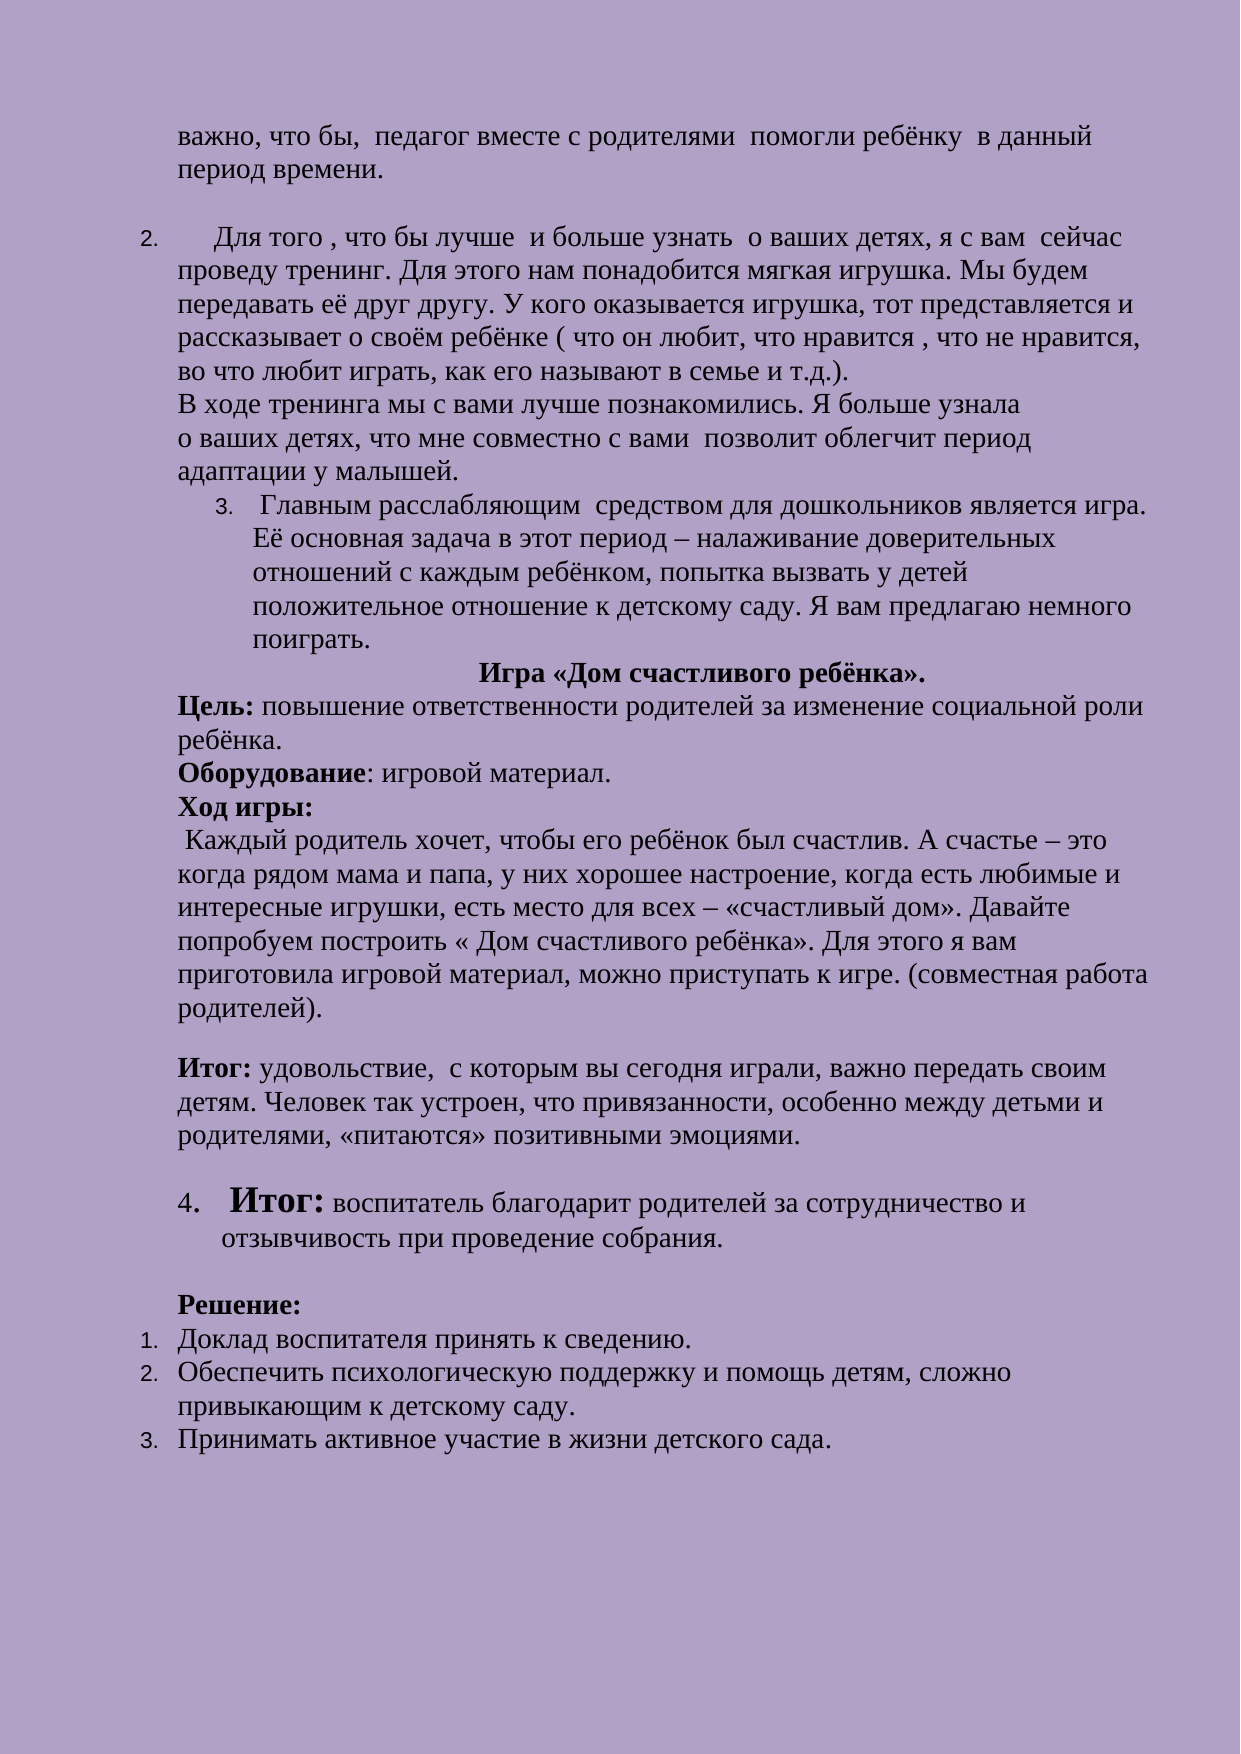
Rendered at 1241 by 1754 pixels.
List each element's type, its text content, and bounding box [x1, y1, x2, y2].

list Принимать активное участие в жизни детского сада. [140, 1421, 1152, 1455]
text о ваших детях, что мне совместно с вами позволит облегчит период [177, 420, 1152, 453]
text 4. Итог: воспитатель благодарит родителей за сотрудничество и [177, 1177, 1152, 1220]
text Ход игры: [177, 789, 1152, 822]
list Доклад воспитателя принять к сведению. [140, 1321, 1152, 1354]
text В ходе тренинга мы с вами лучше познакомились. Я больше узнала [177, 386, 1152, 420]
list Главным расслабляющим средством для дошкольников является игра. Её основная задача в этот период – налаживание доверительных отношений с каждым ребёнком, попытка вызвать у детей положительное отношение к детскому саду. Я вам предлагаю немного поиграть. [215, 487, 1152, 655]
text Игра «Дом счастливого ребёнка». [252, 655, 1152, 688]
text Итог: удовольствие, с которым вы сегодня играли, важно передать своим детям. Человек так устроен, что привязанности, особенно между детьми и родителями, «питаются» позитивными эмоциями. [177, 1050, 1152, 1151]
text Оборудование: игровой материал. [177, 755, 1152, 789]
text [177, 118, 1152, 185]
text адаптации у малышей. [177, 453, 1152, 487]
text Цель: повышение ответственности родителей за изменение социальной роли ребёнка. [177, 688, 1152, 755]
text Каждый родитель хочет, чтобы его ребёнок был счастлив. А счастье – это когда рядом мама и папа, у них хорошее настроение, когда есть любимые и интересные игрушки, есть место для всех – «счастливый дом». Давайте попробуем построить « Дом счастливого ребёнка». Для этого я вам приготовила игровой материал, можно приступать к игре. (совместная работа родителей). [177, 822, 1152, 1024]
list Обеспечить психологическую поддержку и помощь детям, сложно привыкающим к детскому саду. [140, 1354, 1152, 1421]
text Решение: [177, 1287, 1152, 1321]
list Для того , что бы лучше и больше узнать о ваших детях, я с вам сейчас проведу тренинг. Для этого нам понадобится мягкая игрушка. Мы будем передавать её друг другу. У кого оказывается игрушка, тот представляется и рассказывает о своём ребёнке ( что он любит, что нравится , что не нравится, во что любит играть, как его называют в семье и т.д.). [140, 219, 1152, 386]
text отзывчивость при проведение собрания. [177, 1220, 1152, 1254]
